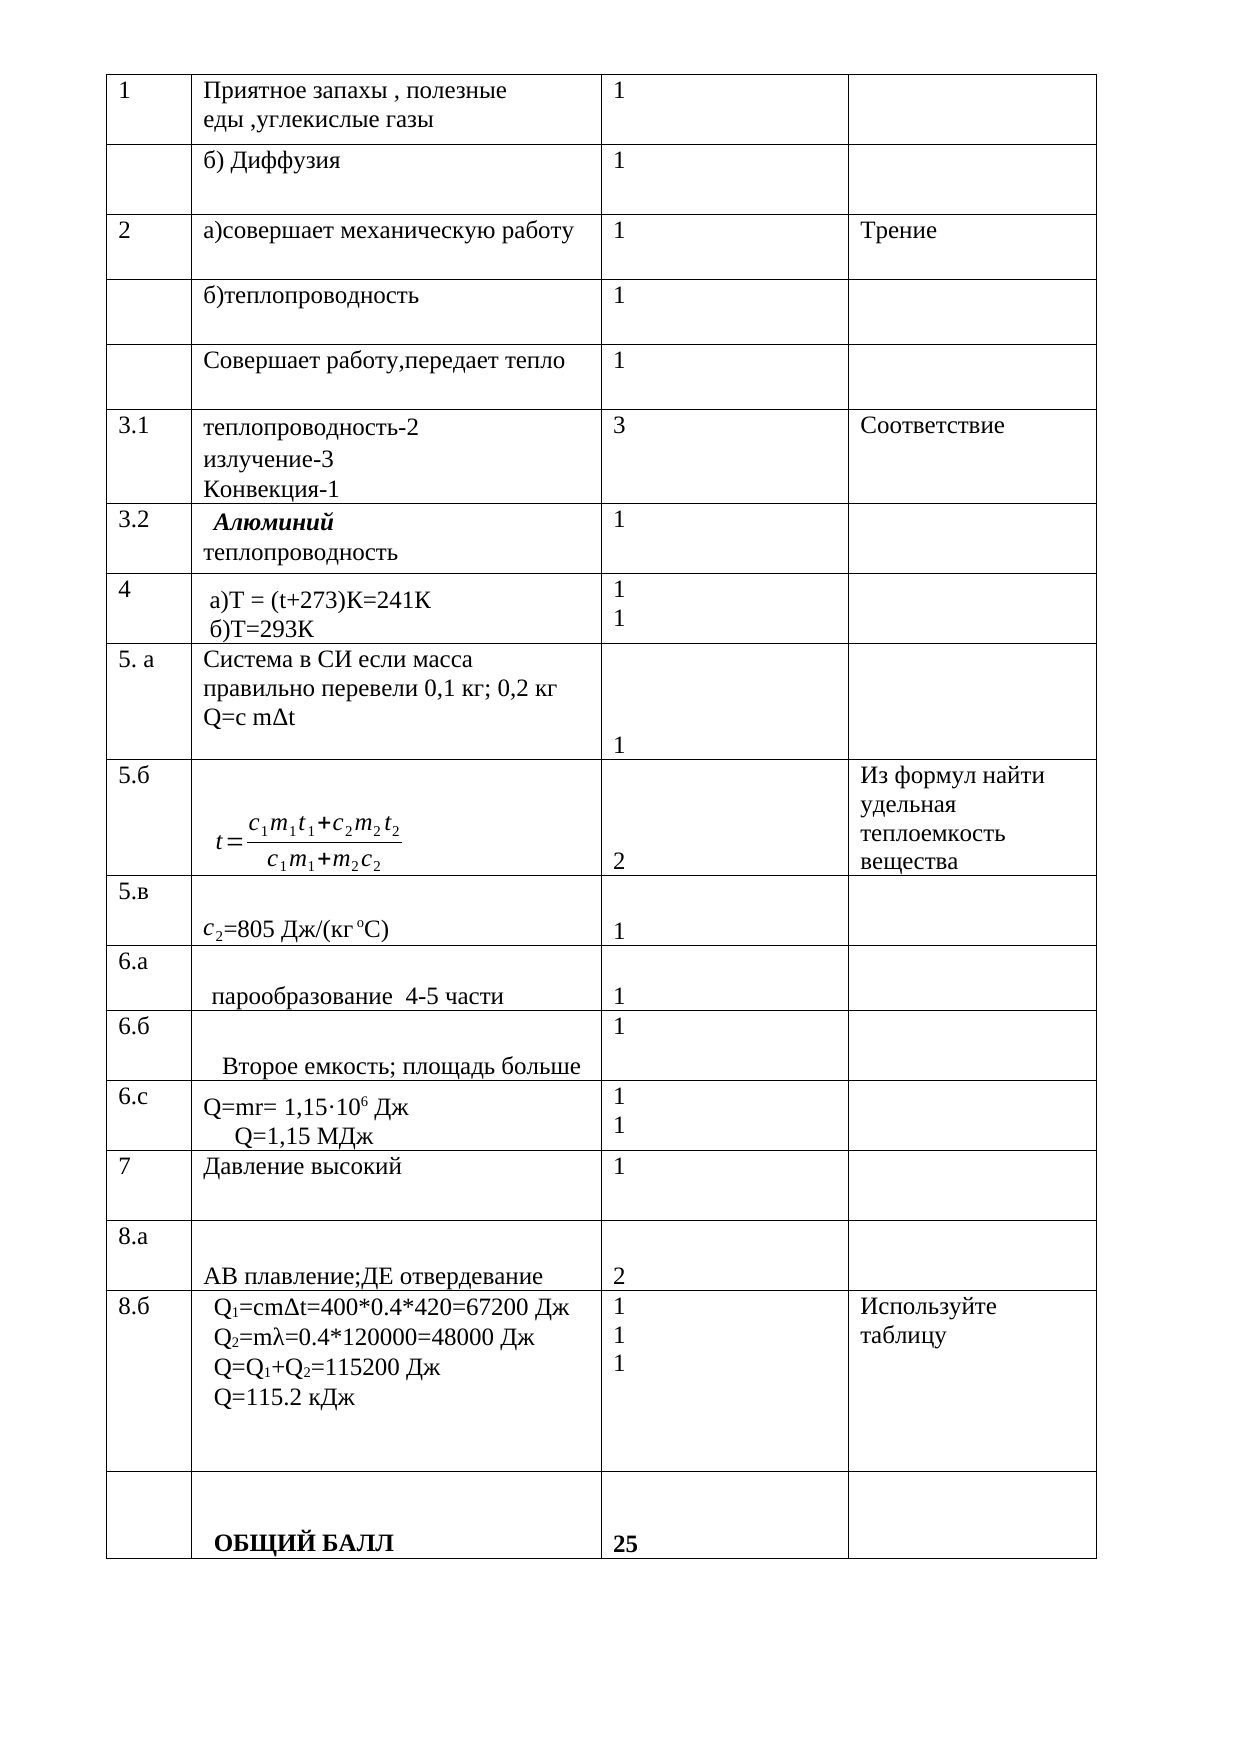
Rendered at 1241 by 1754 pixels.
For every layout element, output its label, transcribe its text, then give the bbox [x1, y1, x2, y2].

table_cell 3 [602, 410, 848, 503]
table_cell [849, 1081, 1096, 1150]
table_cell 1 [602, 876, 848, 945]
table_cell [849, 1221, 1096, 1290]
table_cell 5.б [107, 760, 191, 875]
table_cell 3.1 [107, 410, 191, 503]
table_cell 7 [107, 1151, 191, 1220]
table_cell б)теплопроводность [192, 280, 601, 344]
table_cell АВ плавление;ДЕ отвердевание [192, 1221, 601, 1290]
table_cell [107, 1472, 191, 1558]
table_cell [849, 75, 1096, 144]
table_cell 4 [107, 574, 191, 643]
table_cell a)Т = (t+273)К=241К б)Т=293К [192, 574, 601, 643]
table_cell 2 [602, 760, 848, 875]
table_cell [849, 1151, 1096, 1220]
table_cell 1 [602, 644, 848, 759]
table_cell [849, 145, 1096, 214]
table_cell парообразование 4-5 части [192, 946, 601, 1010]
table_cell 2 [602, 1221, 848, 1290]
table_cell Совершает работу,передает тепло [192, 345, 601, 409]
table_cell 1 [602, 504, 848, 573]
table_cell [849, 644, 1096, 759]
table_cell [849, 504, 1096, 573]
table_cell [849, 876, 1096, 945]
table_cell Система в СИ если масса правильно перевели 0,1 кг; 0,2 кг Q=c mΔt [192, 644, 601, 759]
table_cell 3.2 [107, 504, 191, 573]
table_cell ОБЩИЙ БАЛЛ [192, 1472, 601, 1558]
table_cell Из формул найти удельная теплоемкость вещества [849, 760, 1096, 875]
table_cell Соответствие [849, 410, 1096, 503]
table_cell 1 [602, 75, 848, 144]
table_cell б) Диффузия [192, 145, 601, 214]
table_cell Q=mr= 1,15·106 Дж Q=1,15 МДж [192, 1081, 601, 1150]
table_cell 1 [602, 345, 848, 409]
table_cell 1 [602, 145, 848, 214]
table_cell [107, 280, 191, 344]
table_cell а)совершает механическую работу [192, 215, 601, 279]
table_cell 1 [602, 1151, 848, 1220]
table_cell 8.б [107, 1291, 191, 1471]
table_cell 1 1 1 [602, 1291, 848, 1471]
table_cell 1 [602, 946, 848, 1010]
table_cell Трение [849, 215, 1096, 279]
table_cell 5.в [107, 876, 191, 945]
table_cell 1 [602, 215, 848, 279]
table_cell 6.с [107, 1081, 191, 1150]
table_cell [849, 1472, 1096, 1558]
table_cell 6.а [107, 946, 191, 1010]
table_cell [849, 345, 1096, 409]
table_cell [849, 1011, 1096, 1080]
table_cell [107, 145, 191, 214]
table_cell =805 Дж/(кг оС) [192, 876, 601, 945]
table_cell [192, 760, 601, 875]
table_cell Q1=cmΔt=400*0.4*420=67200 Дж Q2=mλ=0.4*120000=48000 Дж Q=Q1+Q2=115200 Дж Q=115.2 кДж [192, 1291, 601, 1471]
table_cell 1 1 [602, 1081, 848, 1150]
table_cell теплопроводность-2 излучение-3 Конвекция-1 [192, 410, 601, 503]
table_cell Алюминий теплопроводность [192, 504, 601, 573]
table_cell 1 [107, 75, 191, 144]
table_cell 1 1 [602, 574, 848, 643]
table_cell [849, 280, 1096, 344]
table_cell 6.б [107, 1011, 191, 1080]
table_cell [849, 946, 1096, 1010]
table_cell Приятное запахы , полезные еды ,углекислые газы [192, 75, 601, 144]
table_cell 5. а [107, 644, 191, 759]
table_cell 8.а [107, 1221, 191, 1290]
table_cell 2 [107, 215, 191, 279]
table_cell 1 [602, 1011, 848, 1080]
table_cell [849, 574, 1096, 643]
table_cell Давление высокий [192, 1151, 601, 1220]
table_cell Второе емкость; площадь больше [192, 1011, 601, 1080]
table_cell 25 [602, 1472, 848, 1558]
table_cell 1 [602, 280, 848, 344]
table_cell Используйте таблицу [849, 1291, 1096, 1471]
table_cell [107, 345, 191, 409]
